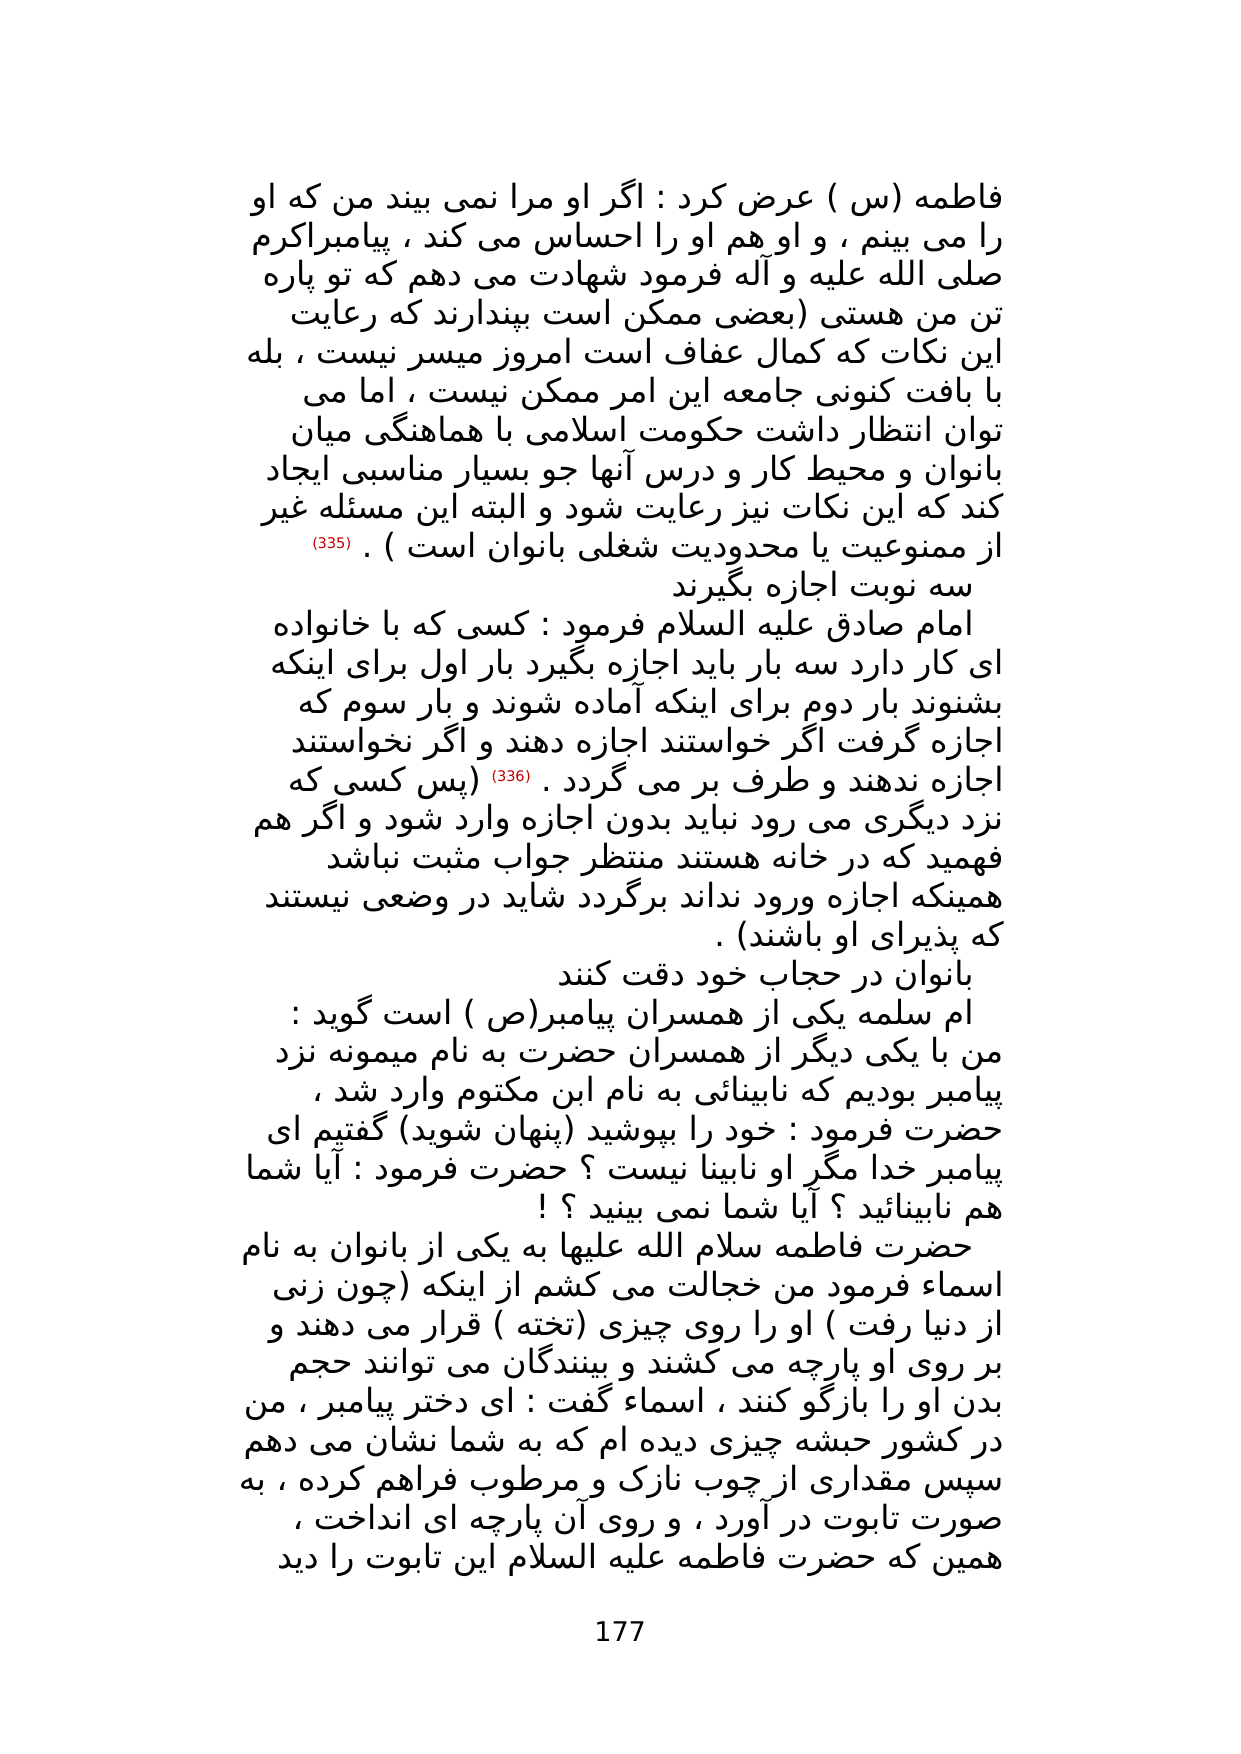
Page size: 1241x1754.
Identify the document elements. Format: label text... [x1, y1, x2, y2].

text بانوان در حجاب خود دقت کنند [236, 954, 1004, 993]
text سه نوبت اجازه بگیرند [236, 566, 1004, 604]
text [236, 1226, 1004, 1576]
text ام سلمه یکی از همسران پیامبر(ص ) است گوید : من با یکی دیگر از همسران حضرت به نام میمونه نزد پیامبر بودیم که نابینائی به نام ابن مکتوم وارد شد ، حضرت فرمود : خود را بپوشید (پنهان شوید) گفتیم ای پیامبر خدا مگر او نابینا نیست ؟ حضرت فرمود : آیا شما هم نابینائید ؟ آیا شما نمی بینید ؟ ! [236, 993, 1004, 1226]
text امام صادق علیه السلام فرمود : کسی که با خانواده ای کار دارد سه بار باید اجازه بگیرد بار اول برای اینکه بشنوند بار دوم برای اینکه آماده شوند و بار سوم که اجازه گرفت اگر خواستند اجازه دهند و اگر نخواستند اجازه ندهند و طرف بر می گردد . (336) (پس کسی که نزد دیگری می رود نباید بدون اجازه وارد شود و اگر هم فهمید که در خانه هستند منتظر جواب مثبت نباشد همینکه اجازه ورود نداند برگردد شاید در وضعی نیستند که پذیرای او باشند) . [236, 604, 1004, 954]
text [236, 177, 1004, 566]
